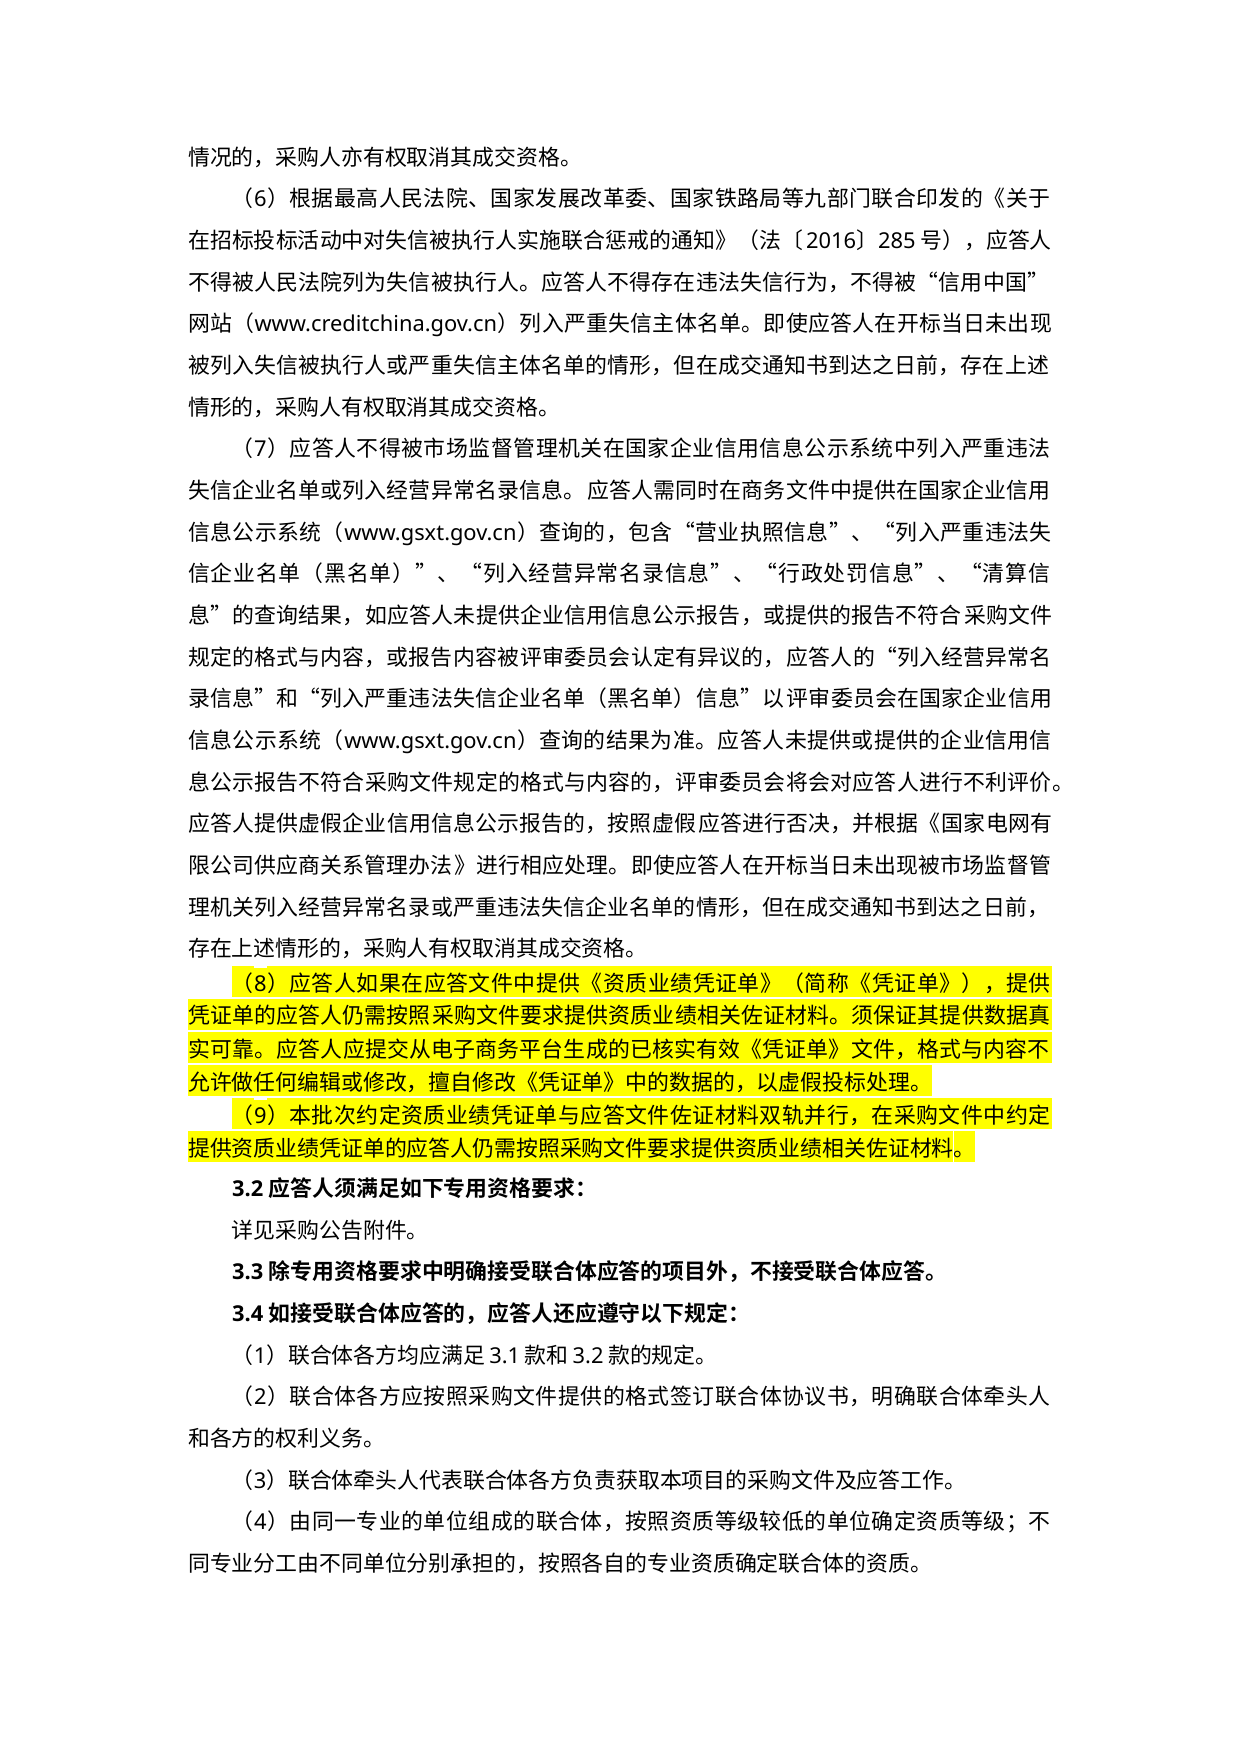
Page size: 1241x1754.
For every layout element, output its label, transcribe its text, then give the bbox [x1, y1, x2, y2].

text （7）应答人不得被市场监督管理机关在国家企业信用信息公示系统中列入严重违法失信企业名单或列入经营异常名录信息。应答人需同时在商务文件中提供在国家企业信用信息公示系统（www.gsxt.gov.cn）查询的，包含“营业执照信息”、“列入严重违法失信企业名单（黑名单）”、“列入经营异常名录信息”、“行政处罚信息”、“清算信息”的查询结果，如应答人未提供企业信用信息公示报告，或提供的报告不符合采购文件规定的格式与内容，或报告内容被评审委员会认定有异议的，应答人的“列入经营异常名录信息”和“列入严重违法失信企业名单（黑名单）信息”以评审委员会在国家企业信用信息公示系统（www.gsxt.gov.cn）查询的结果为准。应答人未提供或提供的企业信用信息公示报告不符合采购文件规定的格式与内容的，评审委员会将会对应答人进行不利评价。应答人提供虚假企业信用信息公示报告的，按照虚假应答进行否决，并根据《国家电网有限公司供应商关系管理办法》进行相应处理。即使应答人在开标当日未出现被市场监督管理机关列入经营异常名录或严重违法失信企业名单的情形，但在成交通知书到达之日前，存在上述情形的，采购人有权取消其成交资格。 [188, 423, 1052, 965]
text （8）应答人如果在应答文件中提供《资质业绩凭证单》（简称《凭证单》），提供凭证单的应答人仍需按照采购文件要求提供资质业绩相关佐证材料。须保证其提供数据真实可靠。应答人应提交从电子商务平台生成的已核实有效《凭证单》文件，格式与内容不允许做任何编辑或修改，擅自修改《凭证单》中的数据的，以虚假投标处理。 [188, 965, 1052, 999]
text （9）本批次约定资质业绩凭证单与应答文件佐证材料双轨并行，在采购文件中约定提供资质业绩凭证单的应答人仍需按照采购文件要求提供资质业绩相关佐证材料。 [188, 1097, 1052, 1163]
text （8）应答人如果在应答文件中提供《资质业绩凭证单》（简称《凭证单》），提供凭证单的应答人仍需按照采购文件要求提供资质业绩相关佐证材料。须保证其提供数据真实可靠。应答人应提交从电子商务平台生成的已核实有效《凭证单》文件，格式与内容不允许做任何编辑或修改，擅自修改《凭证单》中的数据的，以虚假投标处理。 [188, 1063, 1052, 1097]
text 3.3 除专用资格要求中明确接受联合体应答的项目外，不接受联合体应答。 [188, 1246, 1052, 1288]
text （2）联合体各方应按照采购文件提供的格式签订联合体协议书，明确联合体牵头人和各方的权利义务。 [188, 1371, 1052, 1455]
text （1）联合体各方均应满足3.1款和3.2款的规定。 [188, 1330, 1052, 1371]
text （4）由同一专业的单位组成的联合体，按照资质等级较低的单位确定资质等级；不同专业分工由不同单位分别承担的，按照各自的专业资质确定联合体的资质。 [188, 1496, 1052, 1580]
text （3）联合体牵头人代表联合体各方负责获取本项目的采购文件及应答工作。 [188, 1455, 1052, 1496]
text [188, 132, 1052, 173]
text 3.2 应答人须满足如下专用资格要求： [188, 1163, 1052, 1205]
text （6）根据最高人民法院、国家发展改革委、国家铁路局等九部门联合印发的《关于在招标投标活动中对失信被执行人实施联合惩戒的通知》（法〔2016〕285号），应答人不得被人民法院列为失信被执行人。应答人不得存在违法失信行为，不得被“信用中国”网站（www.creditchina.gov.cn）列入严重失信主体名单。即使应答人在开标当日未出现被列入失信被执行人或严重失信主体名单的情形，但在成交通知书到达之日前，存在上述情形的，采购人有权取消其成交资格。 [188, 173, 1052, 423]
text 详见采购公告附件。 [188, 1205, 1052, 1246]
text 3.4 如接受联合体应答的，应答人还应遵守以下规定： [188, 1288, 1052, 1330]
